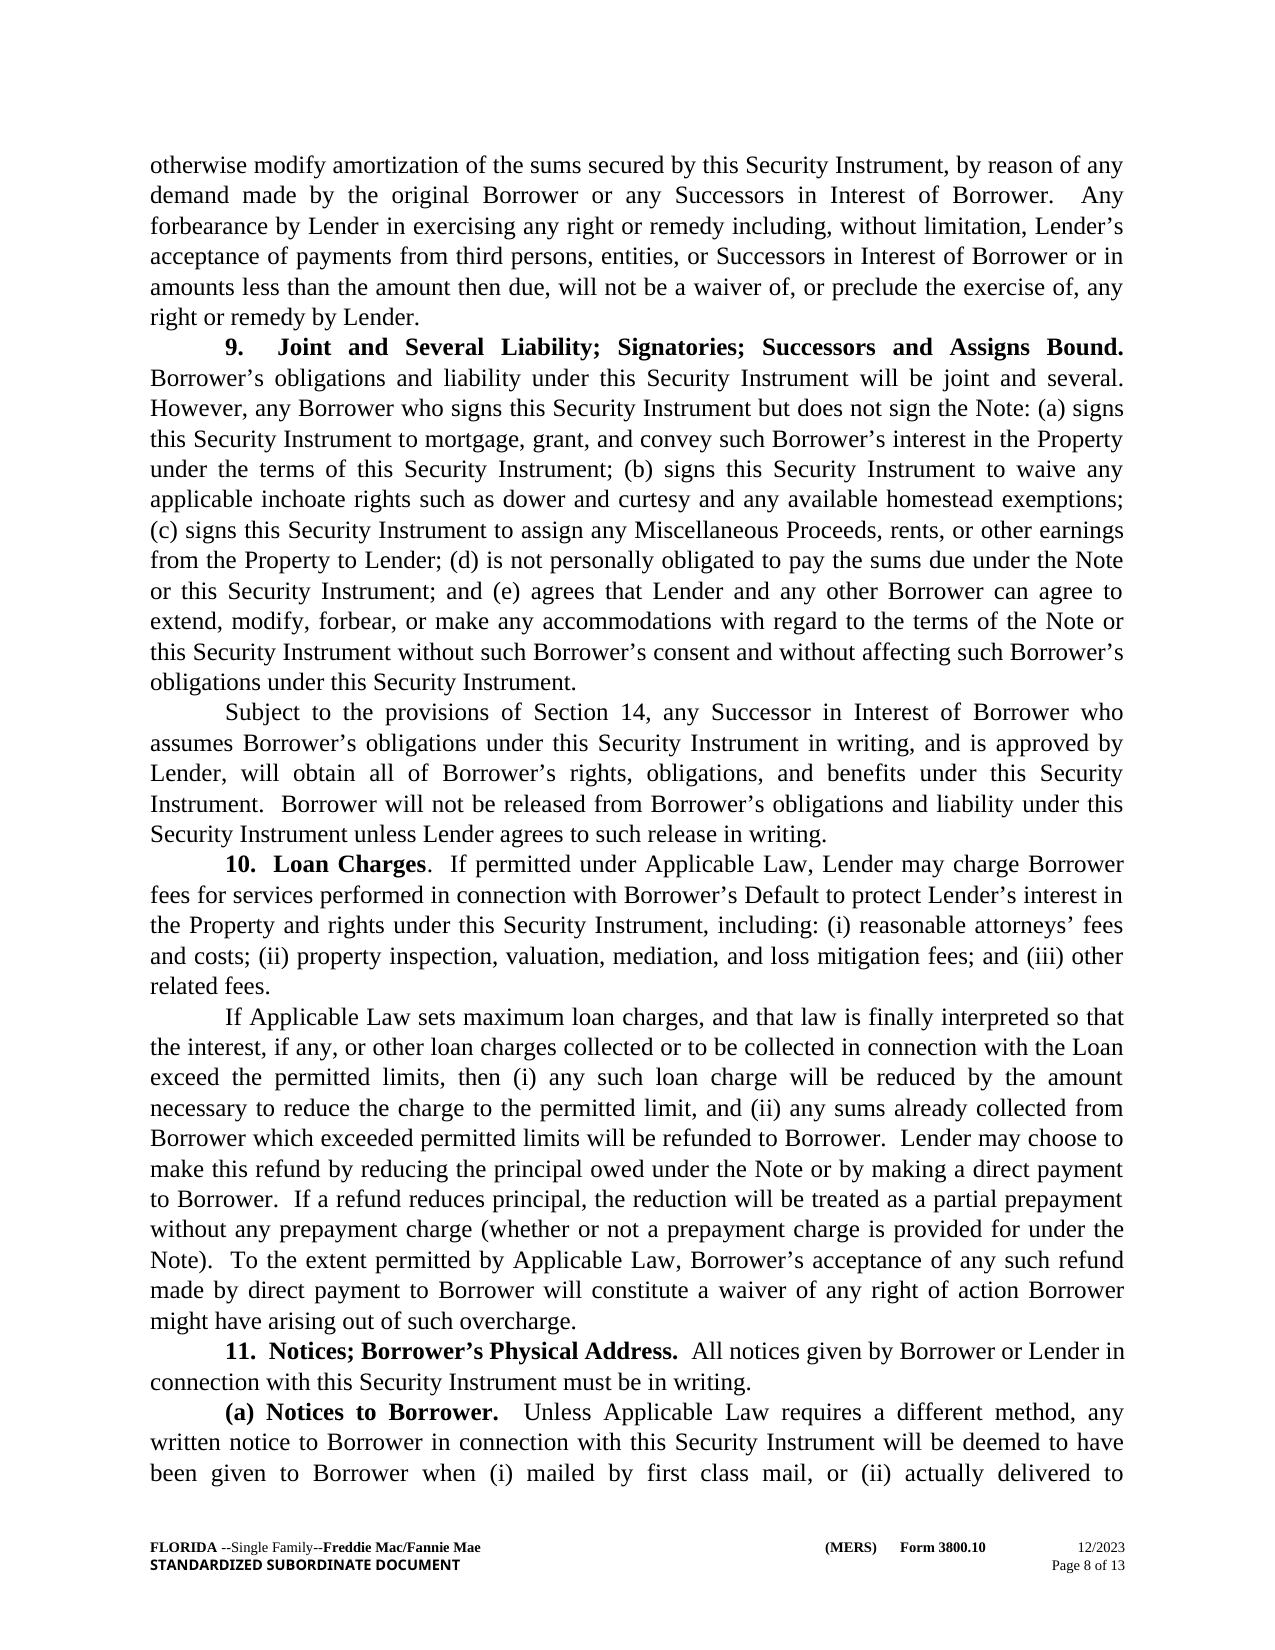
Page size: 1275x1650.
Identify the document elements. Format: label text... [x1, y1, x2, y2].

text If Applicable Law sets maximum loan charges, and that law is finally interpreted so that the interest, if any, or other loan charges collected or to be collected in connection with the Loan exceed the permitted limits, then (i) any such loan charge will be reduced by the amount necessary to reduce the charge to the permitted limit, and (ii) any sums already collected from Borrower which exceeded permitted limits will be refunded to Borrower. Lender may choose to make this refund by reducing the principal owed under the Note or by making a direct payment to Borrower. If a refund reduces principal, the reduction will be treated as a partial prepayment without any prepayment charge (whether or not a prepayment charge is provided for under the Note). To the extent permitted by Applicable Law, Borrower’s acceptance of any such refund made by direct payment to Borrower will constitute a waiver of any right of action Borrower might have arising out of such overcharge. [150, 1002, 1125, 1334]
text Subject to the provisions of Section 14, any Successor in Interest of Borrower who assumes Borrower’s obligations under this Security Instrument in writing, and is approved by Lender, will obtain all of Borrower’s rights, obligations, and benefits under this Security Instrument. Borrower will not be released from Borrower’s obligations and liability under this Security Instrument unless Lender agrees to such release in writing. [150, 697, 1125, 848]
text 11. Notices; Borrower’s Physical Address. All notices given by Borrower or Lender in connection with this Security Instrument must be in writing. [150, 1336, 1125, 1395]
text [150, 150, 1125, 331]
text 9. Joint and Several Liability; Signatories; Successors and Assigns Bound. Borrower’s obligations and liability under this Security Instrument will be joint and several. However, any Borrower who signs this Security Instrument but does not sign the Note: (a) signs this Security Instrument to mortgage, grant, and convey such Borrower’s interest in the Property under the terms of this Security Instrument; (b) signs this Security Instrument to waive any applicable inchoate rights such as dower and curtesy and any available homestead exemptions; (c) signs this Security Instrument to assign any Miscellaneous Proceeds, rents, or other earnings from the Property to Lender; (d) is not personally obligated to pay the sums due under the Note or this Security Instrument; and (e) agrees that Lender and any other Borrower can agree to extend, modify, forbear, or make any accommodations with regard to the terms of the Note or this Security Instrument without such Borrower’s consent and without affecting such Borrower’s obligations under this Security Instrument. [150, 332, 1125, 696]
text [150, 1397, 1125, 1487]
text 10. Loan Charges. If permitted under Applicable Law, Lender may charge Borrower fees for services performed in connection with Borrower’s Default to protect Lender’s interest in the Property and rights under this Security Instrument, including: (i) reasonable attorneys’ fees and costs; (ii) property inspection, valuation, mediation, and loss mitigation fees; and (iii) other related fees. [150, 849, 1125, 1000]
